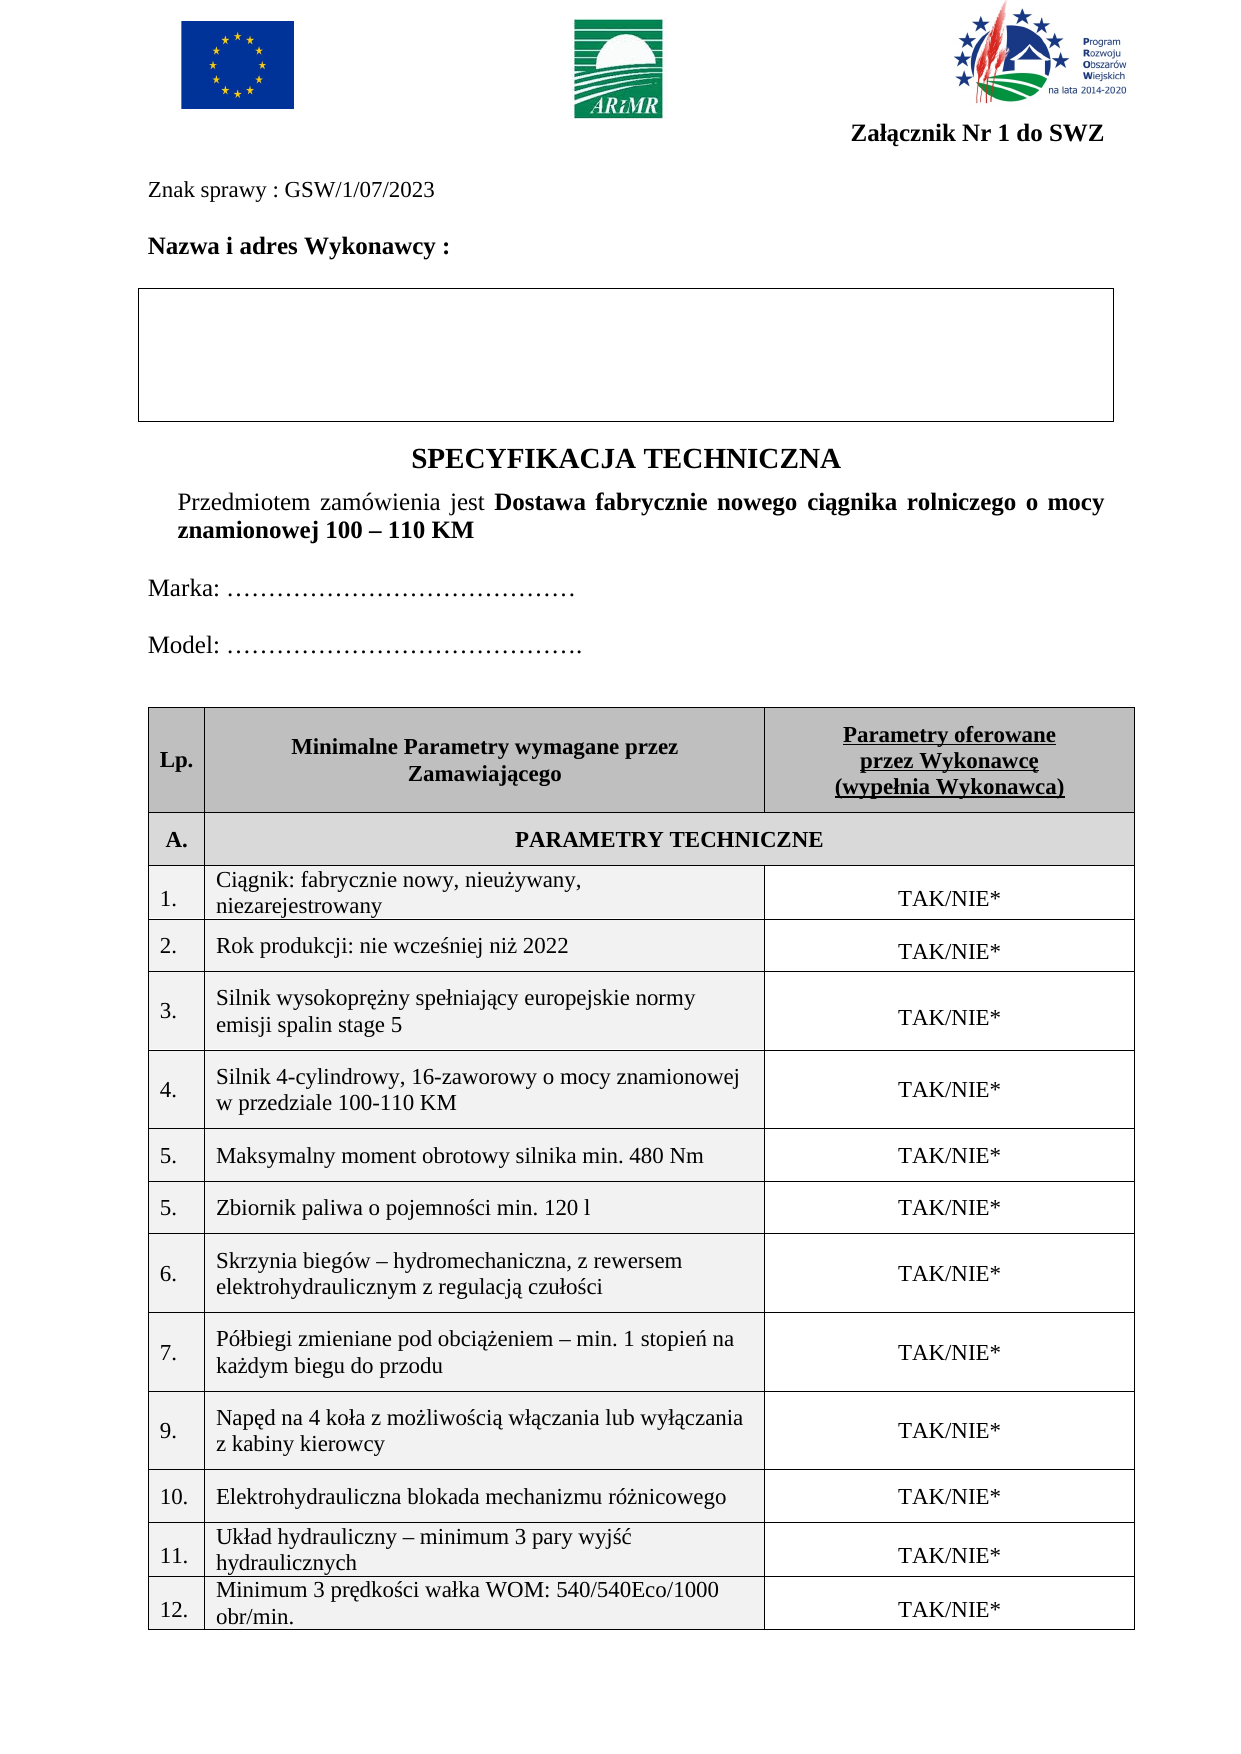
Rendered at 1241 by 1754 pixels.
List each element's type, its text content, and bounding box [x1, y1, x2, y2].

table_cell Silnik wysokoprężny spełniający europejskie normy emisji spalin stage 5 [205, 972, 764, 1049]
table_cell Skrzynia biegów – hydromechaniczna, z rewersem elektrohydraulicznym z regulacją czułości [205, 1234, 764, 1312]
table_cell TAK/NIE* [765, 1182, 1134, 1233]
table_cell 7. [149, 1313, 204, 1391]
table_cell Maksymalny moment obrotowy silnika min. 480 Nm [205, 1129, 764, 1181]
table_cell Półbiegi zmieniane pod obciążeniem – min. 1 stopień na każdym biegu do przodu [205, 1313, 764, 1391]
table_cell 1. [149, 866, 204, 918]
picture [441, 18, 811, 118]
table_cell 11. [149, 1523, 204, 1576]
table_cell TAK/NIE* [765, 1577, 1134, 1629]
table_cell 5. [149, 1129, 204, 1181]
table_cell TAK/NIE* [765, 1129, 1134, 1181]
table_cell Ciągnik: fabrycznie nowy, nieużywany, niezarejestrowany [205, 866, 764, 918]
table_cell 2. [149, 920, 204, 971]
table_cell TAK/NIE* [765, 1523, 1134, 1576]
table_cell Układ hydrauliczny – minimum 3 pary wyjść hydraulicznych [205, 1523, 764, 1576]
table_cell 5. [149, 1182, 204, 1233]
table_cell TAK/NIE* [765, 866, 1134, 918]
text Marka: …………………………………… [148, 573, 1104, 602]
table_cell Minimum 3 prędkości wałka WOM: 540/540Eco/1000 obr/min. [205, 1577, 764, 1629]
table_cell TAK/NIE* [765, 1313, 1134, 1391]
table_cell 6. [149, 1234, 204, 1312]
table_cell 12. [149, 1577, 204, 1629]
table_cell 4. [149, 1051, 204, 1128]
table_cell 9. [149, 1392, 204, 1469]
table_cell PARAMETRY TECHNICZNE [205, 813, 1134, 865]
table_cell 10. [149, 1470, 204, 1522]
table_cell Rok produkcji: nie wcześniej niż 2022 [205, 920, 764, 971]
table_header Lp. [149, 708, 204, 812]
table_cell Silnik 4-cylindrowy, 16-zaworowy o mocy znamionowej w przedziale 100-110 KM [205, 1051, 764, 1128]
table_cell TAK/NIE* [765, 1470, 1134, 1522]
text Model: ……………………………………. [148, 631, 1104, 659]
table_cell Zbiornik paliwa o pojemności min. 120 l [205, 1182, 764, 1233]
text SPECYFIKACJA TECHNICZNA [148, 441, 1104, 474]
table_cell TAK/NIE* [765, 1234, 1134, 1312]
picture [181, 21, 294, 109]
table_cell TAK/NIE* [765, 1051, 1134, 1128]
text Przedmiotem zamówienia jest Dostawa fabrycznie nowego ciągnika rolniczego o mocy znamionowej 100 – 110 KM [177, 487, 1104, 544]
text Nazwa i adres Wykonawcy : [148, 231, 1104, 259]
table_cell TAK/NIE* [765, 920, 1134, 971]
table_cell 3. [149, 972, 204, 1049]
table_cell Elektrohydrauliczna blokada mechanizmu różnicowego [205, 1470, 764, 1522]
table_header Parametry oferowane przez Wykonawcę (wypełnia Wykonawca) [765, 708, 1134, 812]
text Załącznik Nr 1 do SWZ [148, 118, 1104, 147]
table_cell A. [149, 813, 204, 865]
text Znak sprawy : GSW/1/07/2023 [148, 176, 1104, 202]
table_cell TAK/NIE* [765, 1392, 1134, 1469]
table_cell TAK/NIE* [765, 972, 1134, 1049]
table_header Minimalne Parametry wymagane przez Zamawiającego [205, 708, 764, 812]
picture [946, 0, 1140, 113]
table_cell Napęd na 4 koła z możliwością włączania lub wyłączania z kabiny kierowcy [205, 1392, 764, 1469]
